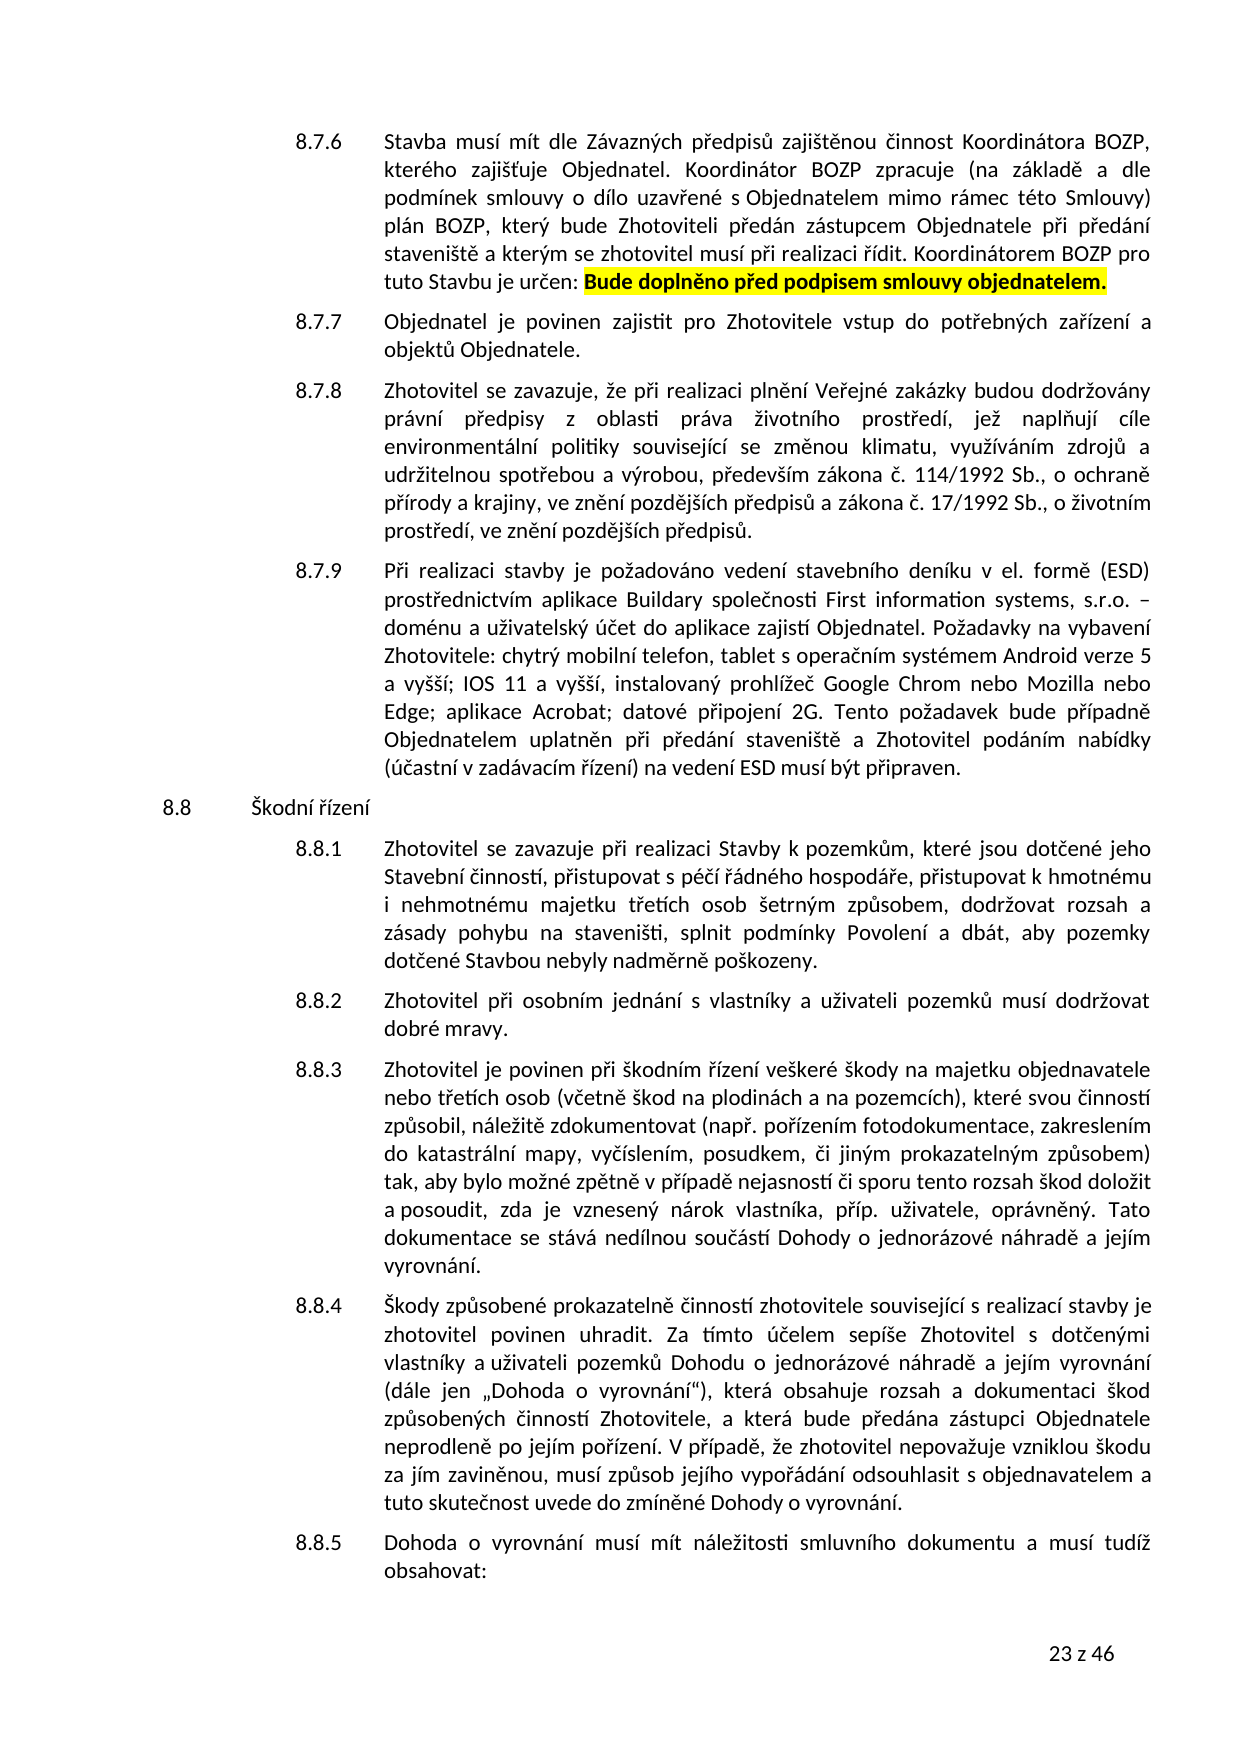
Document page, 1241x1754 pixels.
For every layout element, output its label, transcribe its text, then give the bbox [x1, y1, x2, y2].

subtitle Objednatel je povinen zajistit pro Zhotovitele vstup do potřebných zařízení a objektů Objednatele. [295, 307, 1152, 363]
subtitle Škody způsobené prokazatelně činností zhotovitele související s realizací stavby je zhotovitel povinen uhradit. Za tímto účelem sepíše Zhotovitel s dotčenými vlastníky a uživateli pozemků Dohodu o jednorázové náhradě a jejím vyrovnání (dále jen „Dohoda o vyrovnání“), která obsahuje rozsah a dokumentaci škod způsobených činností Zhotovitele, a která bude předána zástupci Objednatele neprodleně po jejím pořízení. V případě, že zhotovitel nepovažuje vzniklou škodu za jím zaviněnou, musí způsob jejího vypořádání odsouhlasit s objednavatelem a tuto skutečnost uvede do zmíněné Dohody o vyrovnání. [295, 1292, 1152, 1516]
subtitle Stavba musí mít dle Závazných předpisů zajištěnou činnost Koordinátora BOZP, kterého zajišťuje Objednatel. Koordinátor BOZP zpracuje (na základě a dle podmínek smlouvy o dílo uzavřené s Objednatelem mimo rámec této Smlouvy) plán BOZP, který bude Zhotoviteli předán zástupcem Objednatele při předání staveniště a kterým se zhotovitel musí při realizaci řídit. Koordinátorem BOZP pro tuto Stavbu je určen: Bude doplněno před podpisem smlouvy objednatelem. [295, 127, 1152, 295]
subtitle Zhotovitel je povinen při škodním řízení veškeré škody na majetku objednavatele nebo třetích osob (včetně škod na plodinách a na pozemcích), které svou činností způsobil, náležitě zdokumentovat (např. pořízením fotodokumentace, zakreslením do katastrální mapy, vyčíslením, posudkem, či jiným prokazatelným způsobem) tak, aby bylo možné zpětně v případě nejasností či sporu tento rozsah škod doložit a posoudit, zda je vznesený nárok vlastníka, příp. uživatele, oprávněný. Tato dokumentace se stává nedílnou součástí Dohody o jednorázové náhradě a jejím vyrovnání. [295, 1055, 1152, 1279]
subtitle Zhotovitel se zavazuje, že při realizaci plnění Veřejné zakázky budou dodržovány právní předpisy z oblasti práva životního prostředí, jež naplňují cíle environmentální politiky související se změnou klimatu, využíváním zdrojů a udržitelnou spotřebou a výrobou, především zákona č. 114/1992 Sb., o ochraně přírody a krajiny, ve znění pozdějších předpisů a zákona č. 17/1992 Sb., o životním prostředí, ve znění pozdějších předpisů. [295, 376, 1152, 544]
subtitle Škodní řízení [162, 793, 1152, 821]
subtitle Zhotovitel při osobním jednání s vlastníky a uživateli pozemků musí dodržovat dobré mravy. [295, 986, 1152, 1042]
subtitle Zhotovitel se zavazuje při realizaci Stavby k pozemkům, které jsou dotčené jeho Stavební činností, přistupovat s péčí řádného hospodáře, přistupovat k hmotnému i nehmotnému majetku třetích osob šetrným způsobem, dodržovat rozsah a zásady pohybu na staveništi, splnit podmínky Povolení a dbát, aby pozemky dotčené Stavbou nebyly nadměrně poškozeny. [295, 834, 1152, 974]
subtitle Dohoda o vyrovnání musí mít náležitosti smluvního dokumentu a musí tudíž obsahovat: [295, 1528, 1152, 1584]
subtitle Při realizaci stavby je požadováno vedení stavebního deníku v el. formě (ESD) prostřednictvím aplikace Buildary společnosti First information systems, s.r.o. – doménu a uživatelský účet do aplikace zajistí Objednatel. Požadavky na vybavení Zhotovitele: chytrý mobilní telefon, tablet s operačním systémem Android verze 5 a vyšší; IOS 11 a vyšší, instalovaný prohlížeč Google Chrom nebo Mozilla nebo Edge; aplikace Acrobat; datové připojení 2G. Tento požadavek bude případně Objednatelem uplatněn při předání staveniště a Zhotovitel podáním nabídky (účastní v zadávacím řízení) na vedení ESD musí být připraven. [295, 557, 1152, 781]
